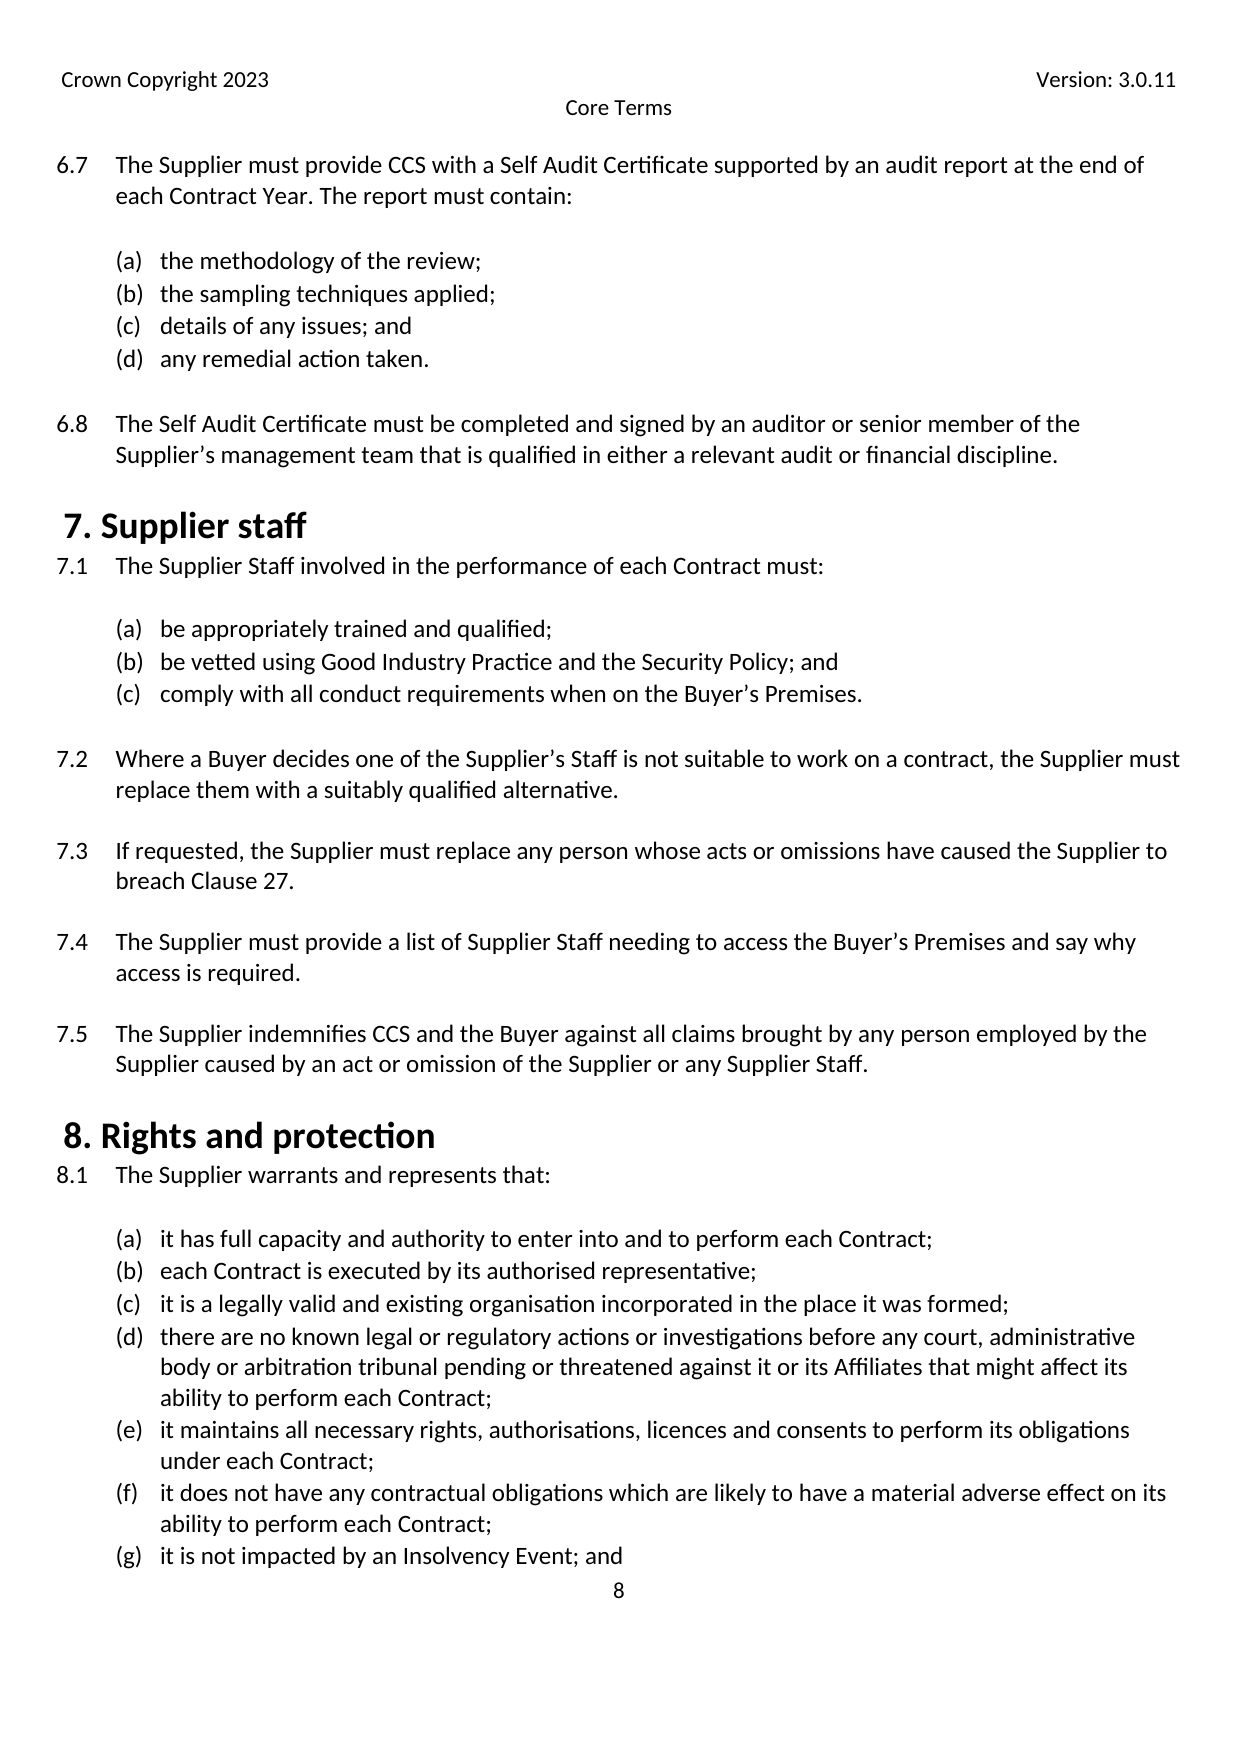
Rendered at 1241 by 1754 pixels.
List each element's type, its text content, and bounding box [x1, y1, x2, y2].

list each Contract is executed by its authorised representative; [115, 1255, 1181, 1286]
list The Supplier Staff involved in the performance of each Contract must: [56, 550, 1181, 611]
list it is not impacted by an Insolvency Event; and [115, 1541, 1181, 1571]
list it maintains all necessary rights, authorisations, licences and consents to perform its obligations under each Contract; [115, 1414, 1181, 1475]
subtitle Rights and protection [63, 1112, 1181, 1158]
list it has full capacity and authority to enter into and to perform each Contract; [115, 1223, 1181, 1253]
list any remedial action taken. [115, 343, 1181, 374]
list the sampling techniques applied; [115, 278, 1181, 308]
list The Supplier must provide CCS with a Self Audit Certificate supported by an audit report at the end of each Contract Year. The report must contain: [56, 149, 1181, 211]
list be vetted using Good Industry Practice and the Security Policy; and [115, 646, 1181, 676]
list be appropriately trained and qualified; [115, 613, 1181, 643]
list it is a legally valid and existing organisation incorporated in the place it was formed; [115, 1288, 1181, 1318]
list it does not have any contractual obligations which are likely to have a material adverse effect on its ability to perform each Contract; [115, 1477, 1181, 1538]
subtitle Supplier staff [63, 502, 1181, 548]
list comply with all conduct requirements when on the Buyer’s Premises. [115, 678, 1181, 709]
list If requested, the Supplier must replace any person whose acts or omissions have caused the Supplier to breach Clause 27. [56, 835, 1181, 927]
list The Supplier warrants and represents that: [56, 1160, 1181, 1221]
list The Self Audit Certificate must be completed and signed by an auditor or senior member of the Supplier’s management team that is qualified in either a relevant audit or financial discipline. [56, 408, 1181, 500]
list Where a Buyer decides one of the Supplier’s Staff is not suitable to work on a contract, the Supplier must replace them with a suitably qualified alternative. [56, 743, 1181, 835]
list the methodology of the review; [115, 245, 1181, 276]
list The Supplier must provide a list of Supplier Staff needing to access the Buyer’s Premises and say why access is required. [56, 927, 1181, 1018]
list The Supplier indemnifies CCS and the Buyer against all claims brought by any person employed by the Supplier caused by an act or omission of the Supplier or any Supplier Staff. [56, 1018, 1181, 1110]
list details of any issues; and [115, 311, 1181, 341]
list there are no known legal or regulatory actions or investigations before any court, administrative body or arbitration tribunal pending or threatened against it or its Affiliates that might affect its ability to perform each Contract; [115, 1321, 1181, 1412]
